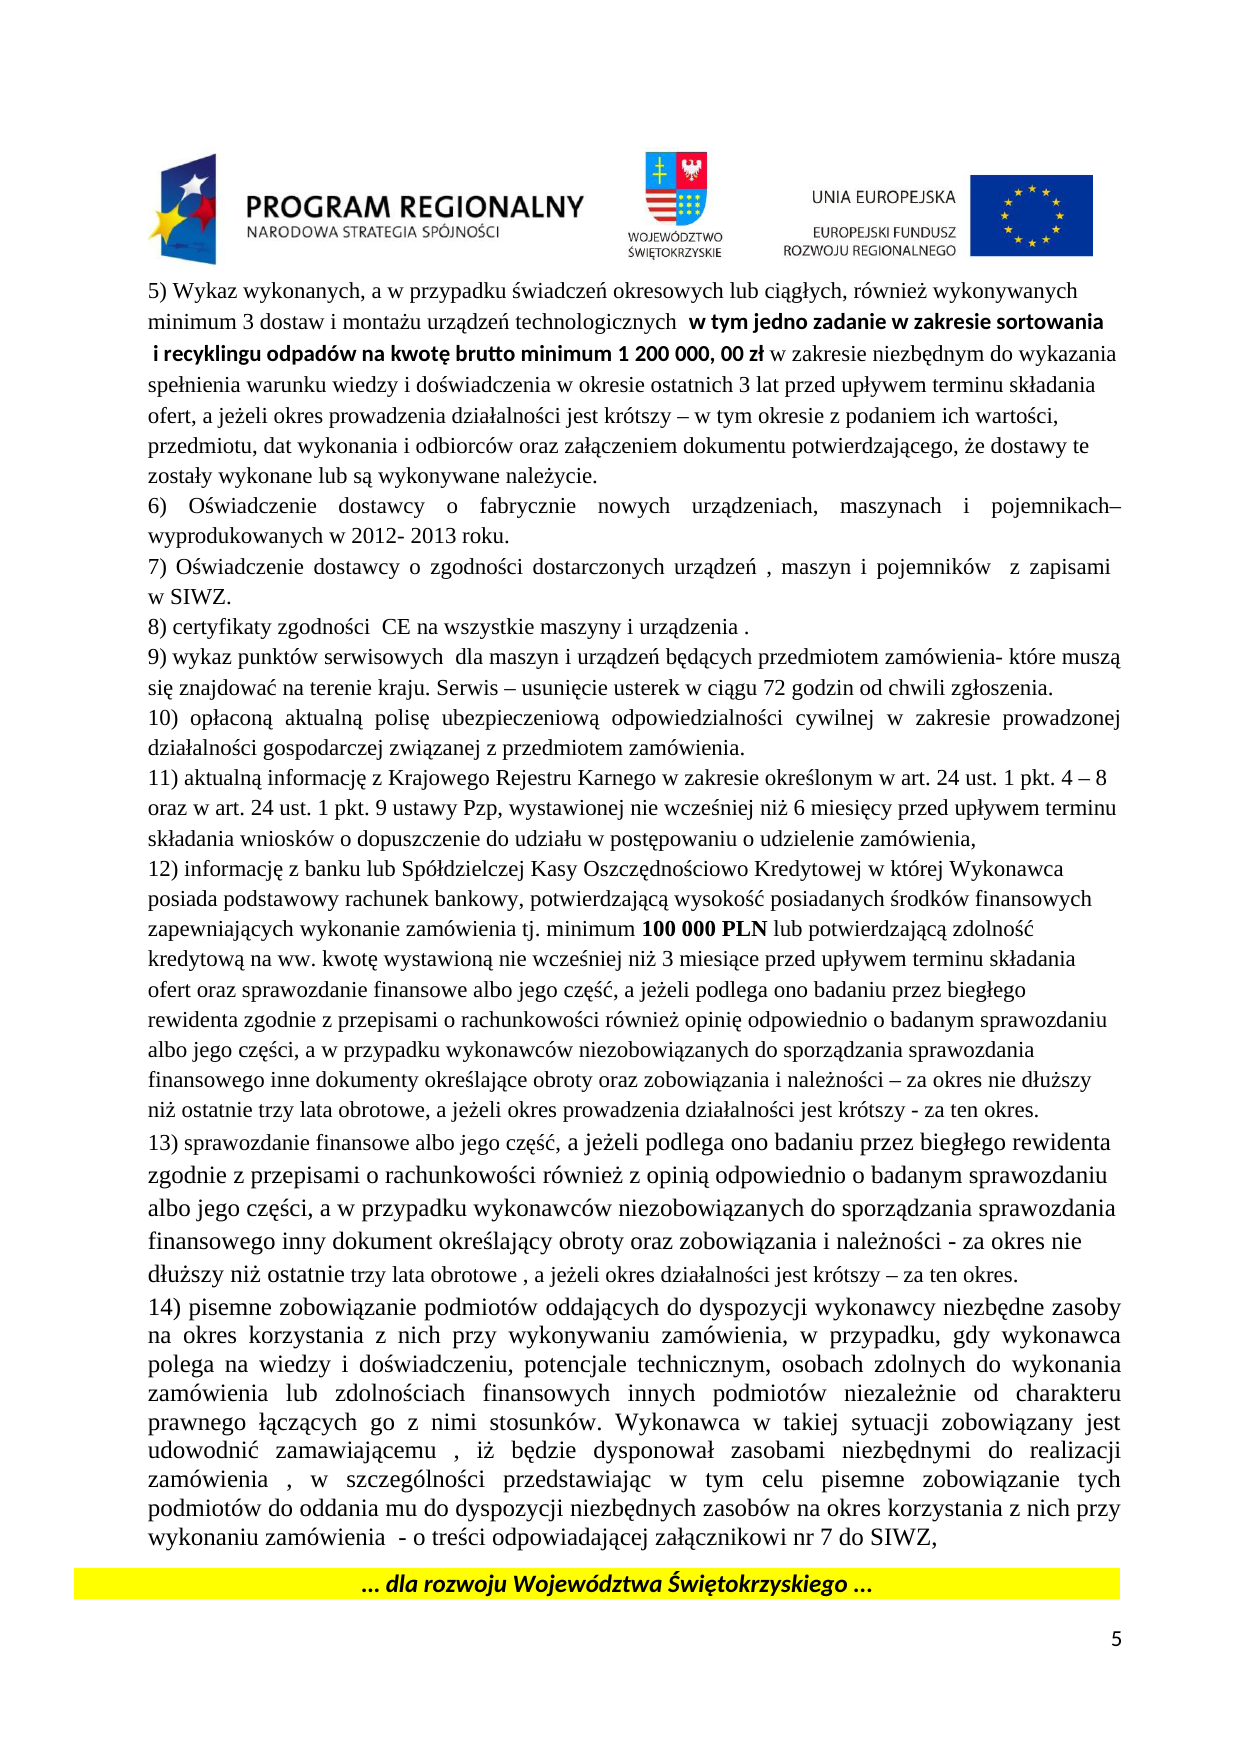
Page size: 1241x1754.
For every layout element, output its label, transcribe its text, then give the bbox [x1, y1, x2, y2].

text 11) aktualną informację z Krajowego Rejestru Karnego w zakresie określonym w art. 24 ust. 1 pkt. 4 – 8 oraz w art. 24 ust. 1 pkt. 9 ustawy Pzp, wystawionej nie wcześniej niż 6 miesięcy przed upływem terminu składania wniosków o dopuszczenie do udziału w postępowaniu o udzielenie zamówienia, [148, 764, 1122, 851]
text 5) Wykaz wykonanych, a w przypadku świadczeń okresowych lub ciągłych, również wykonywanych minimum 3 dostaw i montażu urządzeń technologicznych w tym jedno zadanie w zakresie sortowania i recyklingu odpadów na kwotę brutto minimum 1 200 000, 00 zł w zakresie niezbędnym do wykazania spełnienia warunku wiedzy i doświadczenia w okresie ostatnich 3 lat przed upływem terminu składania ofert, a jeżeli okres prowadzenia działalności jest krótszy – w tym okresie z podaniem ich wartości, przedmiotu, dat wykonania i odbiorców oraz załączeniem dokumentu potwierdzającego, że dostawy te zostały wykonane lub są wykonywane należycie. [148, 277, 1122, 488]
text finansowego inny dokument określający obroty oraz zobowiązania i należności - za okres nie dłuższy niż ostatnie trzy lata obrotowe , a jeżeli okres działalności jest krótszy – za ten okres. [148, 1226, 1122, 1287]
text 14) pisemne zobowiązanie podmiotów oddających do dyspozycji wykonawcy niezbędne zasoby na okres korzystania z nich przy wykonywaniu zamówienia, w przypadku, gdy wykonawca polega na wiedzy i doświadczeniu, potencjale technicznym, osobach zdolnych do wykonania zamówienia lub zdolnościach finansowych innych podmiotów niezależnie od charakteru prawnego łączących go z nimi stosunków. Wykonawca w takiej sytuacji zobowiązany jest udowodnić zamawiającemu , iż będzie dysponował zasobami niezbędnymi do realizacji zamówienia , w szczególności przedstawiając w tym celu pisemne zobowiązanie tych podmiotów do oddania mu do dyspozycji niezbędnych zasobów na okres korzystania z nich przy wykonaniu zamówienia - o treści odpowiadającej załącznikowi nr 7 do SIWZ, [148, 1292, 1122, 1551]
text 13) sprawozdanie finansowe albo jego część, a jeżeli podlega ono badaniu przez biegłego rewidenta zgodnie z przepisami o rachunkowości również z opinią odpowiednio o badanym sprawozdaniu albo jego części, a w przypadku wykonawców niezobowiązanych do sporządzania sprawozdania [148, 1127, 1122, 1221]
text 6) Oświadczenie dostawcy o fabrycznie nowych urządzeniach, maszynach i pojemnikach– wyprodukowanych w 2012- 2013 roku. [148, 492, 1122, 549]
text 10) opłaconą aktualną polisę ubezpieczeniową odpowiedzialności cywilnej w zakresie prowadzonej działalności gospodarczej związanej z przedmiotem zamówienia. [148, 704, 1122, 760]
text 12) informację z banku lub Spółdzielczej Kasy Oszczędnościowo Kredytowej w której Wykonawca posiada podstawowy rachunek bankowy, potwierdzającą wysokość posiadanych środków finansowych [148, 855, 1122, 911]
text 9) wykaz punktów serwisowych dla maszyn i urządzeń będących przedmiotem zamówienia- które muszą się znajdować na terenie kraju. Serwis – usunięcie usterek w ciągu 72 godzin od chwili zgłoszenia. [148, 643, 1122, 700]
text 7) Oświadczenie dostawcy o zgodności dostarczonych urządzeń , maszyn i pojemników z zapisami w SIWZ. [148, 553, 1122, 609]
text zapewniających wykonanie zamówienia tj. minimum 100 000 PLN lub potwierdzającą zdolność kredytową na ww. kwotę wystawioną nie wcześniej niż 3 miesiące przed upływem terminu składania ofert oraz sprawozdanie finansowe albo jego część, a jeżeli podlega ono badaniu przez biegłego rewidenta zgodnie z przepisami o rachunkowości również opinię odpowiednio o badanym sprawozdaniu albo jego części, a w przypadku wykonawców niezobowiązanych do sporządzania sprawozdania finansowego inne dokumenty określające obroty oraz zobowiązania i należności – za okres nie dłuższy niż ostatnie trzy lata obrotowe, a jeżeli okres prowadzenia działalności jest krótszy - za ten okres. [148, 915, 1122, 1123]
text 8) certyfikaty zgodności CE na wszystkie maszyny i urządzenia . [148, 613, 1122, 639]
